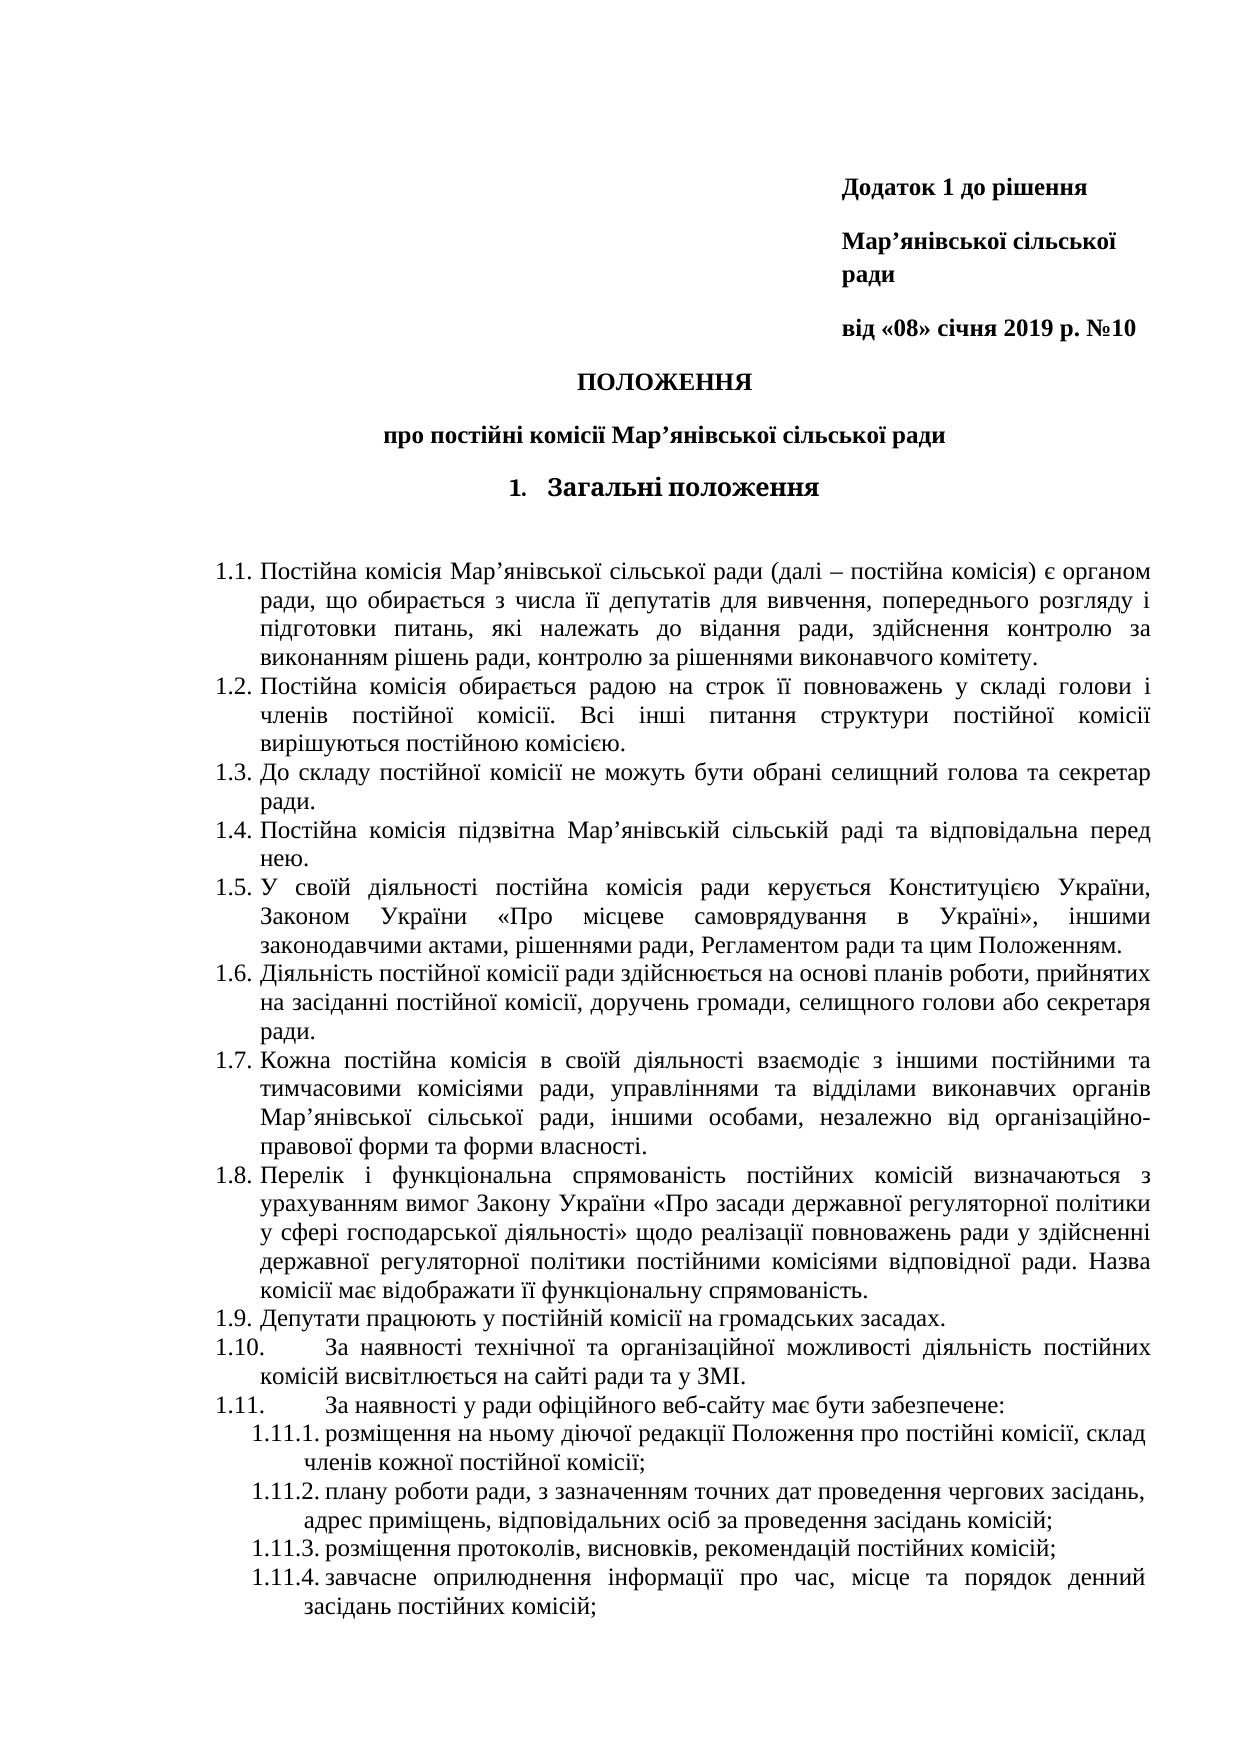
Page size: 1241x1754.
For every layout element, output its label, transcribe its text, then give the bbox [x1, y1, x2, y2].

text Додаток 1 до рішення [842, 172, 1152, 201]
list У своїй діяльності постійна комісія ради керується Конституцією України, Законом України «Про місцеве самоврядування в Україні», іншими законодавчими актами, рішеннями ради, Регламентом ради та цим Положенням. [215, 872, 1152, 958]
list За наявності технічної та організаційної можливості діяльність постійних комісій висвітлюється на сайті ради та у ЗМІ. [215, 1332, 1152, 1390]
list Депутати працюють у постійній комісії на громадських засадах. [215, 1303, 1152, 1332]
text Мар’янівської сільської ради [842, 226, 1152, 288]
list Діяльність постійної комісії ради здійснюється на основі планів роботи, прийнятих на засіданні постійної комісії, доручень громади, селищного голови або секретаря ради. [215, 958, 1152, 1045]
text ПОЛОЖЕННЯ [177, 367, 1152, 395]
list Кожна постійна комісія в своїй діяльності взаємодіє з іншими постійними та тимчасовими комісіями ради, управліннями та відділами виконавчих органів Мар’янівської сільської ради, іншими особами, незалежно від організаційно-правової форми та форми власності. [215, 1045, 1152, 1160]
list плану роботи ради, з зазначенням точних дат проведення чергових засідань, адрес приміщень, відповідальних осіб за проведення засідань комісій; [251, 1476, 1146, 1533]
list Перелік і функціональна спрямованість постійних комісій визначаються з урахуванням вимог Закону України «Про засади державної регуляторної політики у сфері господарської діяльності» щодо реалізації повноважень ради у здійсненні державної регуляторної політики постійними комісіями відповідної ради. Назва комісії має відображати її функціональну спрямованість. [215, 1160, 1152, 1303]
list Постійна комісія обирається радою на строк її повноважень у складі голови і членів постійної комісії. Всі інші питання структури постійної комісії вирішуються постійною комісією. [215, 671, 1152, 757]
list Постійна комісія Мар’янівської сільської ради (далі – постійна комісія) є органом ради, що обирається з числа її депутатів для вивчення, попереднього розгляду і підготовки питань, які належать до відання ради, здійснення контролю за виконанням рішень ради, контролю за рішеннями виконавчого комітету. [215, 556, 1152, 671]
list розміщення протоколів, висновків, рекомендацій постійних комісій; [251, 1533, 1146, 1562]
list До складу постійної комісії не можуть бути обрані селищний голова та секретар ради. [215, 757, 1152, 815]
list завчасне оприлюднення інформації про час, місце та порядок денний засідань постійних комісій; [251, 1562, 1146, 1620]
list Постійна комісія підзвітна Мар’янівській сільській раді та відповідальна перед нею. [215, 815, 1152, 872]
text від «08» січня 2019 р. №10 [842, 313, 1152, 341]
list За наявності у ради офіційного веб-сайту має бути забезпечене: [215, 1390, 1152, 1418]
list розміщення на ньому діючої редакції Положення про постійні комісії, склад членів кожної постійної комісії; [251, 1418, 1146, 1476]
subtitle Загальні положення [177, 474, 1152, 503]
text про постійні комісії Мар’янівської сільської ради [177, 420, 1152, 449]
